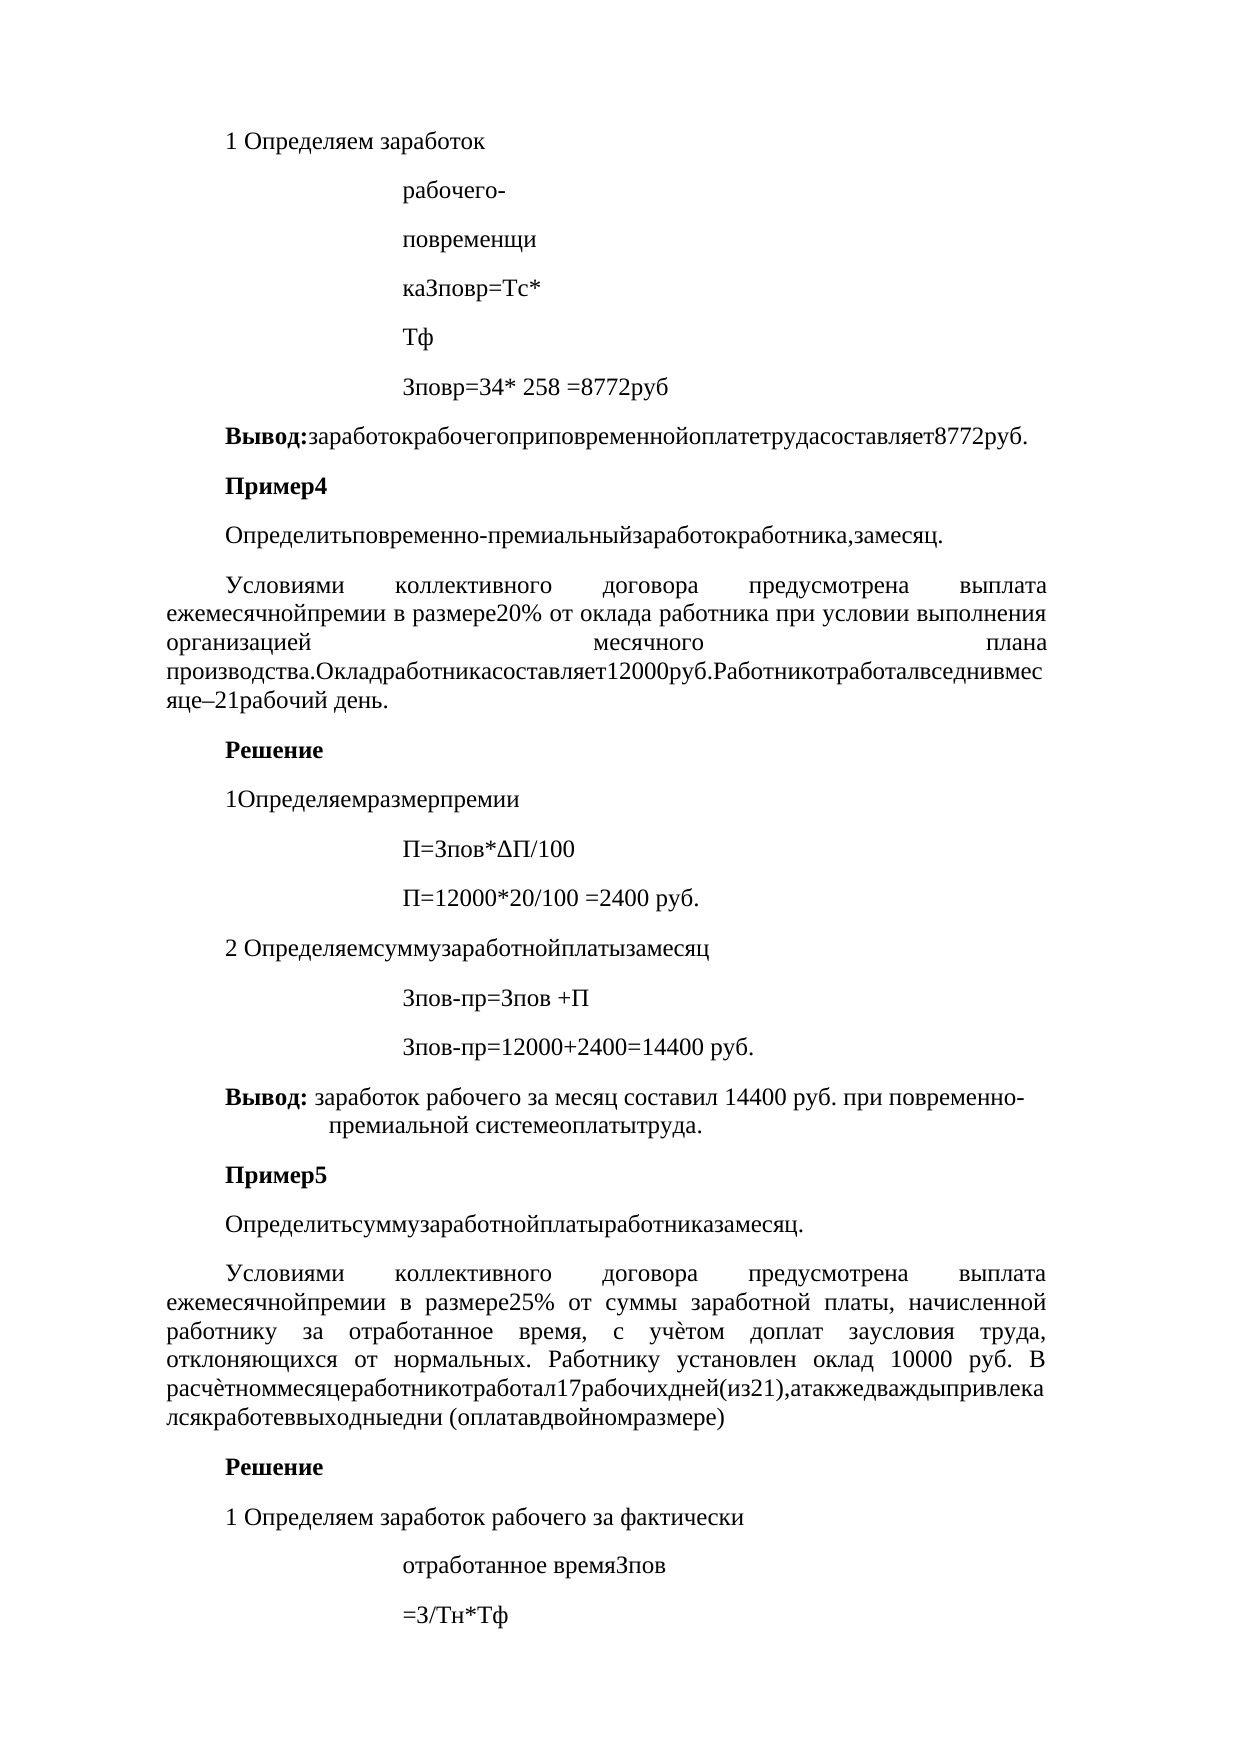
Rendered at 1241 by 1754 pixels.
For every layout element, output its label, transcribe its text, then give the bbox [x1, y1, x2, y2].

text П=12000*20/100 =2400 руб. [402, 883, 1122, 912]
text Определитьсуммузаработнойплатыработниказамесяц. [225, 1209, 1122, 1238]
text Определитьповременно-премиальныйзаработокработника,замесяц. [225, 521, 1122, 549]
text Вывод:заработокрабочегоприповременнойоплатетрудасоставляет8772руб. [225, 421, 1122, 450]
text Зповр=34* 258 =8772руб [402, 372, 1122, 400]
text Решение [225, 735, 1122, 764]
text П=Зпов*∆П/100 [402, 834, 1122, 862]
text Зпов-пр=Зпов +П [402, 983, 1122, 1011]
text Решение [225, 1452, 1122, 1481]
list Определяем заработок рабочего за фактически отработанное времяЗпов =З/Тн*Тф [225, 1502, 755, 1628]
text Вывод: заработок рабочего за месяц составил 14400 руб. при повременно-премиальной системеоплатытруда. [225, 1082, 1048, 1139]
text Зпов-пр=12000+2400=14400 руб. [402, 1032, 1122, 1061]
list Определяемсуммузаработнойплатызамесяц [225, 933, 1122, 962]
text Условиями коллективного договора предусмотрена выплата ежемесячнойпремии в размере25% от суммы заработной платы, начисленной работнику за отработанное время, с учѐтом доплат заусловия труда, отклоняющихся от нормальных. Работнику установлен оклад 10000 руб. В расчѐтноммесяцеработникотработал17рабочихдней(из21),атакжедваждыпривлекалсякработеввыходныедни (оплатавдвойномразмере) [166, 1258, 1047, 1431]
list Определяем заработок рабочего-повременщикаЗповр=Тс*Тф [225, 126, 544, 351]
text 1Определяемразмерпремии [225, 784, 1122, 813]
text Пример5 [225, 1160, 1122, 1189]
text Пример4 [225, 471, 1122, 500]
text Условиями коллективного договора предусмотрена выплата ежемесячнойпремии в размере20% от оклада работника при условии выполнения организацией месячного плана производства.Окладработникасоставляет12000руб.Работникотработалвседнивмесяце–21рабочий день. [166, 570, 1047, 713]
